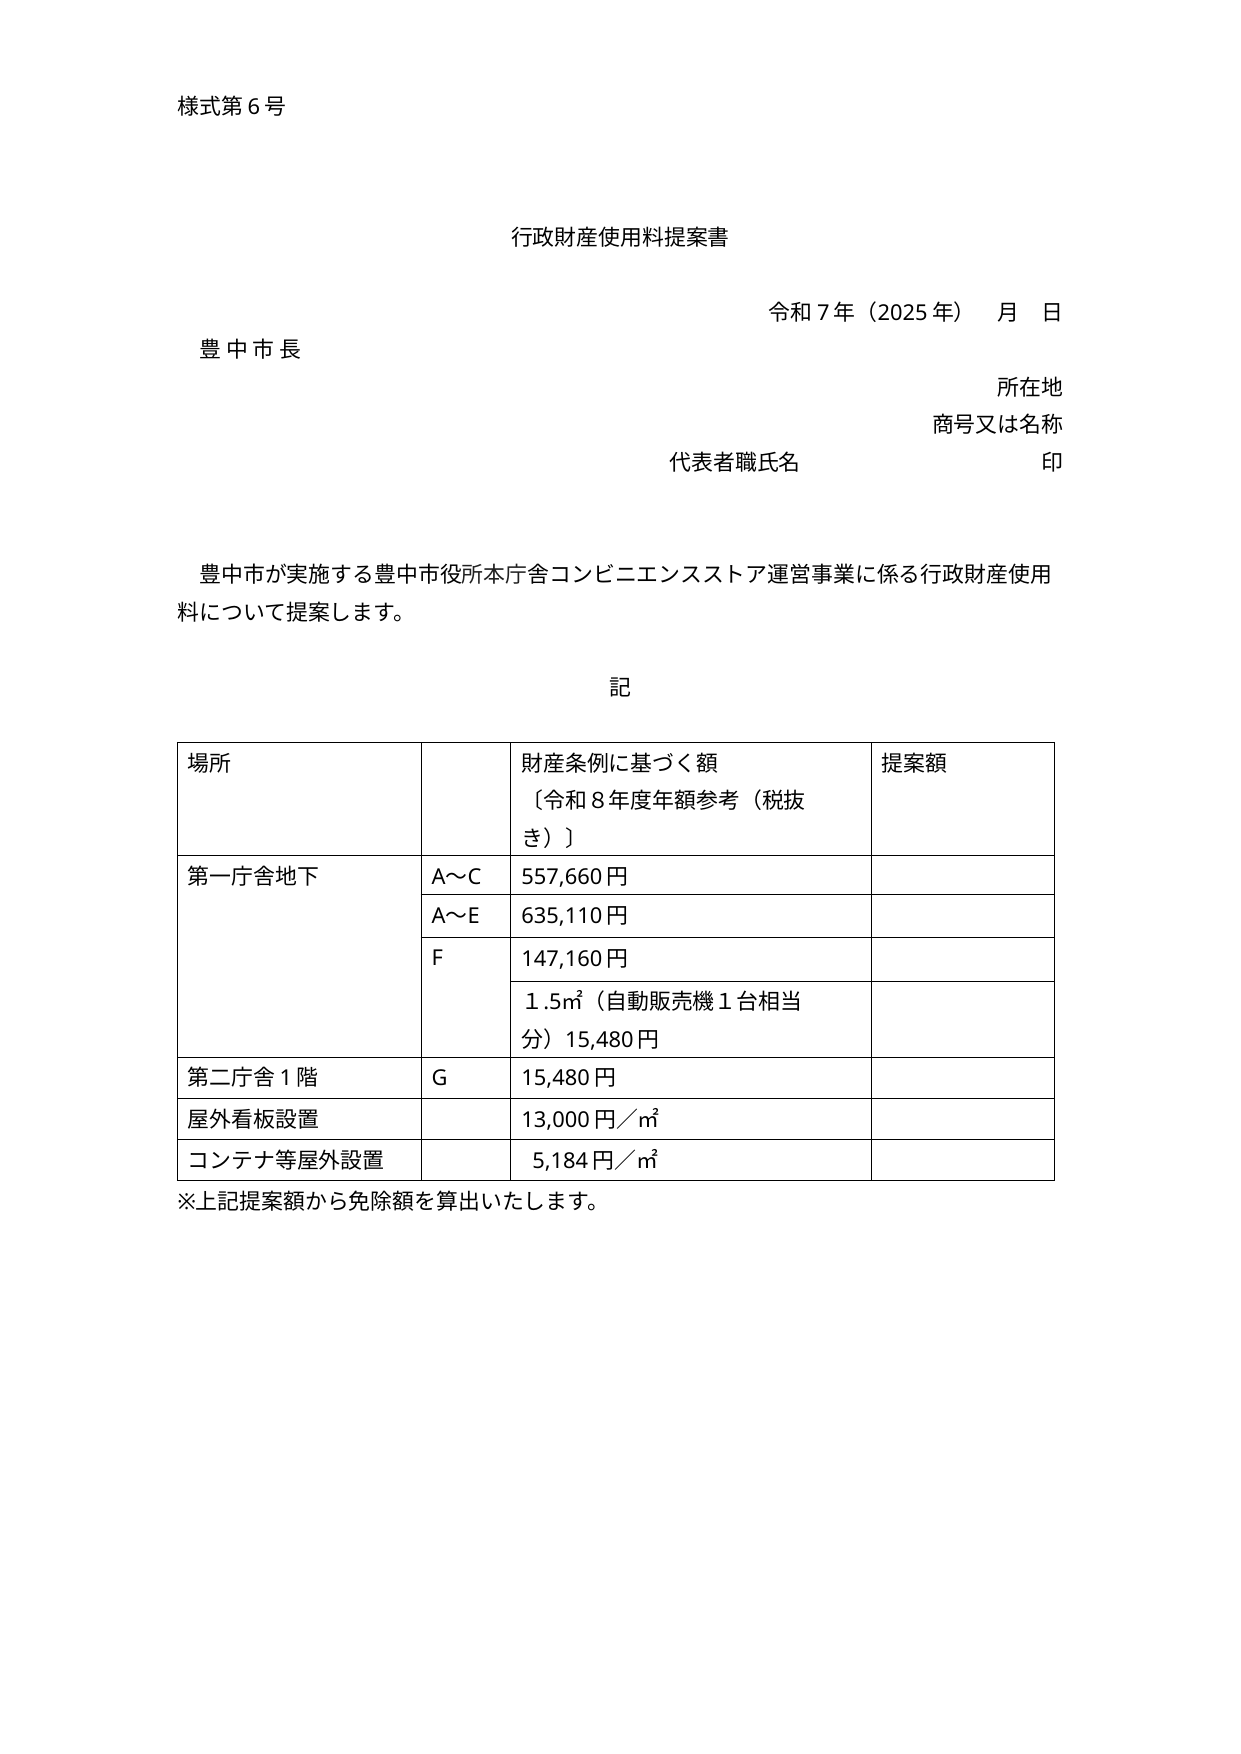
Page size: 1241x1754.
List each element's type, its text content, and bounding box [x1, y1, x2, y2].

table_cell A～C [422, 856, 510, 894]
table_header 提案額 [872, 743, 1054, 855]
text 代表者職氏名 印 [177, 442, 1063, 479]
table_cell [422, 1099, 510, 1139]
table_cell 147,160円 [511, 938, 871, 981]
table_cell [872, 1099, 1054, 1139]
table_cell １.5㎡（自動販売機１台相当分）15,480円 [511, 982, 871, 1057]
table_header 財産条例に基づく額 〔令和８年度年額参考（税抜き）〕 [511, 743, 871, 855]
text 豊 中 市 長 [177, 329, 1063, 367]
text 所在地 [177, 367, 1063, 404]
table_cell 第二庁舎1階 [178, 1058, 421, 1098]
table_cell 5,184円／㎡ [511, 1140, 871, 1180]
text ※上記提案額から免除額を算出いたします。 [177, 1181, 1063, 1218]
table_cell 屋外看板設置 [178, 1099, 421, 1139]
subtitle 記 [177, 667, 1063, 704]
text 行政財産使用料提案書 [177, 217, 1063, 254]
text 令和7年（2025年） 月 日 [177, 292, 1063, 329]
table_cell 15,480円 [511, 1058, 871, 1098]
text 豊中市が実施する豊中市役所本庁舎コンビニエンスストア運営事業に係る行政財産使用料について提案します。 [177, 554, 1063, 629]
table_cell [872, 938, 1054, 981]
text 商号又は名称 [177, 404, 1063, 442]
table_header 場所 [178, 743, 421, 855]
table_cell 第一庁舎地下 [178, 856, 421, 1057]
table_header [422, 743, 510, 855]
table_cell 13,000円／㎡ [511, 1099, 871, 1139]
table_cell 557,660円 [511, 856, 871, 894]
table_cell [872, 1140, 1054, 1180]
table_cell [872, 1058, 1054, 1098]
table_cell [872, 856, 1054, 894]
table_cell [422, 1140, 510, 1180]
table_cell G [422, 1058, 510, 1098]
table_cell [872, 982, 1054, 1057]
table_cell A～E [422, 895, 510, 937]
table_cell 635,110円 [511, 895, 871, 937]
table_cell コンテナ等屋外設置 [178, 1140, 421, 1180]
table_cell F [422, 938, 510, 1057]
table_cell [872, 895, 1054, 937]
